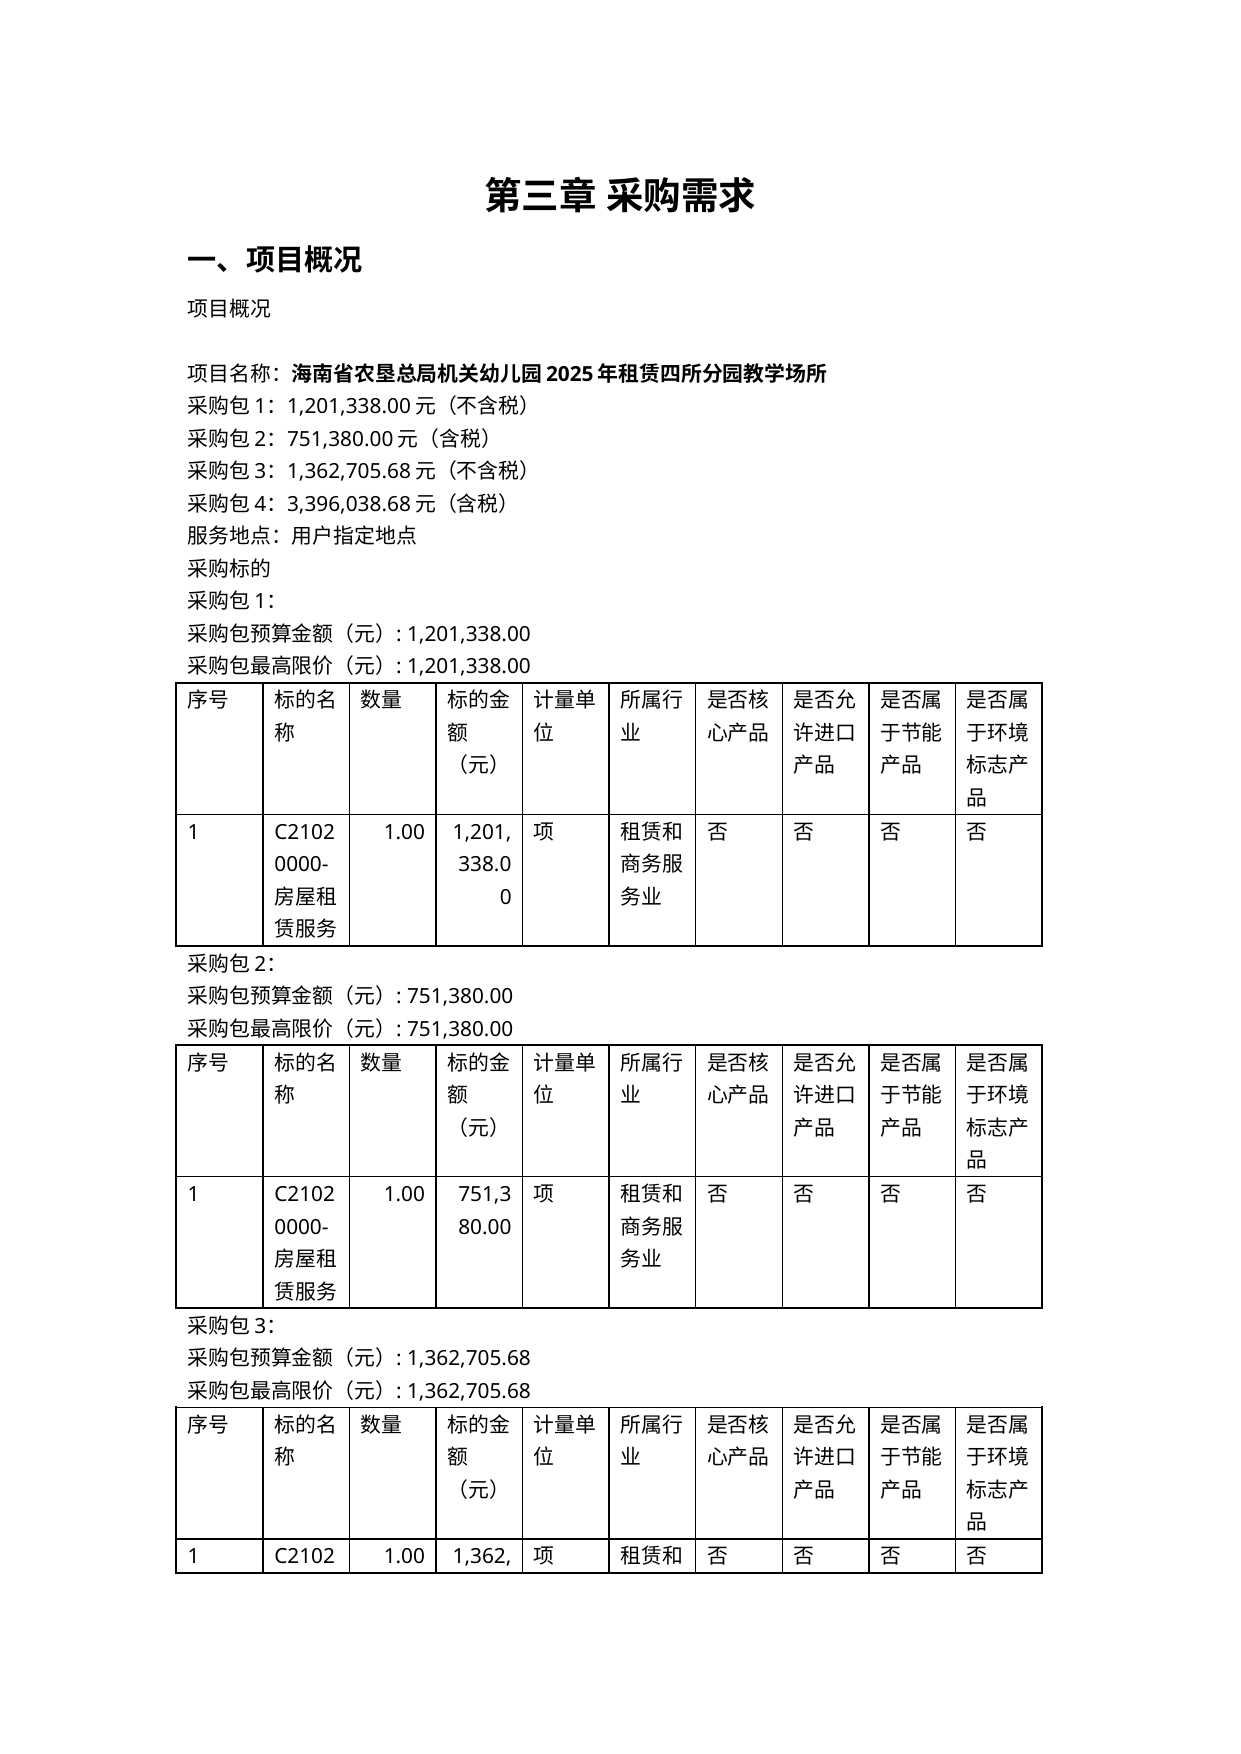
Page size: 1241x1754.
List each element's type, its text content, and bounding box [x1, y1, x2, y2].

table_header 标的金额 （元） [437, 684, 522, 813]
table_header 计量单位 [523, 1408, 608, 1538]
table_header 标的名称 [264, 1408, 349, 1538]
table_header 是否核心产品 [696, 684, 782, 813]
text 采购包2： [187, 947, 1053, 979]
table_cell 1 [177, 1177, 262, 1307]
table_cell C21020000-房屋租赁服务 [264, 1177, 349, 1307]
text 采购包1： [187, 584, 1053, 617]
table_header 标的金额 （元） [437, 1408, 522, 1538]
table_header 标的金额 （元） [437, 1046, 522, 1176]
table_cell 否 [696, 1177, 782, 1307]
table_header 数量 [350, 1408, 435, 1538]
table_header 是否属于节能产品 [870, 1408, 955, 1538]
text 采购标的 [187, 552, 1053, 584]
text 采购包4：3,396,038.68元（含税） [187, 487, 1053, 519]
table_header 是否允许进口产品 [783, 684, 868, 813]
text 第三章 采购需求 [187, 162, 1053, 227]
table_header 标的名称 [264, 684, 349, 813]
table_header 所属行业 [610, 1046, 695, 1176]
table_cell 项 [523, 1177, 608, 1307]
text 采购包最高限价（元）: 1,362,705.68 [187, 1374, 1053, 1406]
table_cell 否 [783, 815, 868, 945]
table_header 是否允许进口产品 [783, 1408, 868, 1538]
text 采购包预算金额（元）: 1,201,338.00 [187, 617, 1053, 649]
table_header 是否核心产品 [696, 1046, 782, 1176]
table_cell 否 [696, 815, 782, 945]
text 采购包最高限价（元）: 1,201,338.00 [187, 649, 1053, 682]
table_cell 否 [870, 1177, 955, 1307]
table_cell 751,380.00 [437, 1177, 522, 1307]
table_cell 1,362,705.68 [437, 1540, 522, 1572]
table_cell 否 [956, 1177, 1041, 1307]
text 采购包预算金额（元）: 1,362,705.68 [187, 1341, 1053, 1374]
table_cell 1.00 [350, 1540, 435, 1572]
table_cell 项 [523, 815, 608, 945]
table_header 序号 [177, 684, 262, 813]
table_cell 1,201,338.00 [437, 815, 522, 945]
table_header 所属行业 [610, 1408, 695, 1538]
table_cell 否 [956, 1540, 1041, 1572]
text 服务地点：用户指定地点 [187, 519, 1053, 552]
text 项目名称：海南省农垦总局机关幼儿园2025年租赁四所分园教学场所 [187, 357, 1053, 389]
text 采购包预算金额（元）: 751,380.00 [187, 979, 1053, 1012]
table_header 是否属于节能产品 [870, 1046, 955, 1176]
text 一、项目概况 [187, 227, 1053, 292]
table_cell 租赁和商务服务业 [610, 1177, 695, 1307]
text 项目概况 [187, 292, 1053, 324]
table_cell 否 [783, 1177, 868, 1307]
text 采购包3： [187, 1309, 1053, 1341]
table_cell 1.00 [350, 1177, 435, 1307]
table_cell 否 [696, 1540, 782, 1572]
text 采购包最高限价（元）: 751,380.00 [187, 1012, 1053, 1044]
text 采购包2：751,380.00元（含税） [187, 422, 1053, 454]
table_header 计量单位 [523, 1046, 608, 1176]
text 采购包3：1,362,705.68元（不含税） [187, 454, 1053, 487]
table_cell 租赁和商务服务业 [610, 815, 695, 945]
table_header 是否属于环境标志产品 [956, 684, 1041, 813]
table_header 是否属于环境标志产品 [956, 1408, 1041, 1538]
table_header 序号 [177, 1408, 262, 1538]
table_header 是否允许进口产品 [783, 1046, 868, 1176]
table_header 数量 [350, 1046, 435, 1176]
table_header 标的名称 [264, 1046, 349, 1176]
table_cell 项 [523, 1540, 608, 1572]
table_header 是否属于环境标志产品 [956, 1046, 1041, 1176]
table_header 是否核心产品 [696, 1408, 782, 1538]
table_header 序号 [177, 1046, 262, 1176]
table_cell C21020000-房屋租赁服务 [264, 1540, 349, 1572]
text 采购包1：1,201,338.00元（不含税） [187, 389, 1053, 422]
table_header 所属行业 [610, 684, 695, 813]
table_header 数量 [350, 684, 435, 813]
table_cell 否 [783, 1540, 868, 1572]
table_cell 否 [870, 815, 955, 945]
table_header 是否属于节能产品 [870, 684, 955, 813]
table_cell C21020000-房屋租赁服务 [264, 815, 349, 945]
table_cell 1 [177, 1540, 262, 1572]
table_cell 否 [870, 1540, 955, 1572]
table_cell 1 [177, 815, 262, 945]
table_cell 租赁和商务服务业 [610, 1540, 695, 1572]
table_cell 否 [956, 815, 1041, 945]
table_header 计量单位 [523, 684, 608, 813]
table_cell 1.00 [350, 815, 435, 945]
